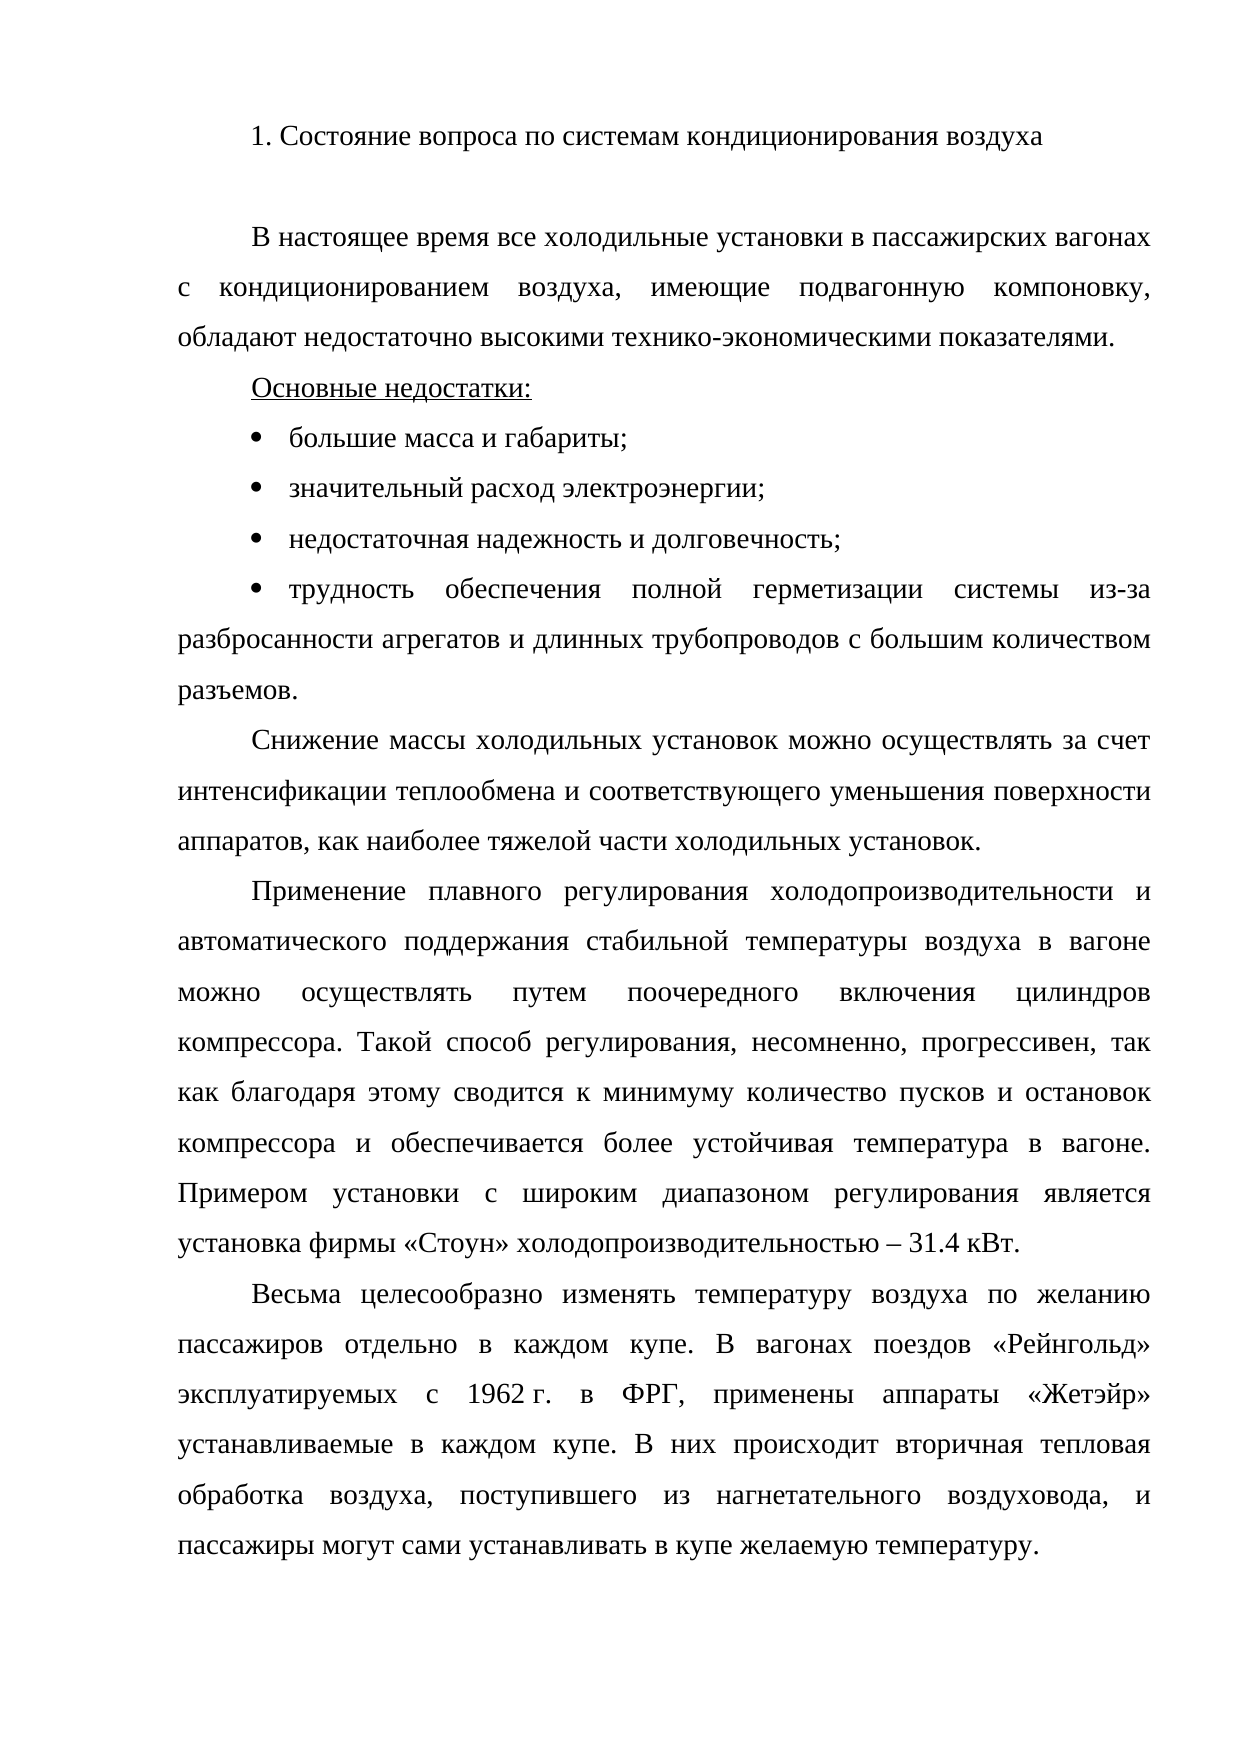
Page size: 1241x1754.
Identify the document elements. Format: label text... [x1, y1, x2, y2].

list значительный расход электроэнергии; [177, 470, 1152, 504]
text Весьма целесообразно изменять температуру воздуха по желанию пассажиров отдельно в каждом купе. В вагонах поездов «Рейнгольд» эксплуатируемых с 1962 г. в ФРГ, применены аппараты «Жетэйр» устанавливаемые в каждом купе. В них происходит вторичная тепловая обработка воздуха, поступившего из нагнетательного воздуховода, и пассажиры могут сами устанавливать в купе желаемую температуру. [177, 1276, 1152, 1561]
text В настоящее время все холодильные установки в пассажирских вагонах с кондиционированием воздуха, имеющие подвагонную компоновку, обладают недостаточно высокими технико-экономическими показателями. [177, 219, 1152, 353]
text Применение плавного регулирования холодопроизводительности и автоматического поддержания стабильной температуры воздуха в вагоне можно осуществлять путем поочередного включения цилиндров компрессора. Такой способ регулирования, несомненно, прогрессивен, так как благодаря этому сводится к минимуму количество пусков и остановок компрессора и обеспечивается более устойчивая температура в вагоне. Примером установки с широким диапазоном регулирования является установка фирмы «Стоун» холодопроизводительностью – 31.4 кВт. [177, 873, 1152, 1259]
text Основные недостатки: [177, 370, 1152, 403]
text Снижение массы холодильных установок можно осуществлять за счет интенсификации теплообмена и соответствующего уменьшения поверхности аппаратов, как наиболее тяжелой части холодильных установок. [177, 722, 1152, 856]
list трудность обеспечения полной герметизации системы из-за разбросанности агрегатов и длинных трубопроводов с большим количеством разъемов. [177, 571, 1152, 706]
subtitle 1. Состояние вопроса по системам кондиционирования воздуха [177, 118, 1152, 152]
list большие масса и габариты; [177, 420, 1152, 454]
list недостаточная надежность и долговечность; [177, 521, 1152, 554]
